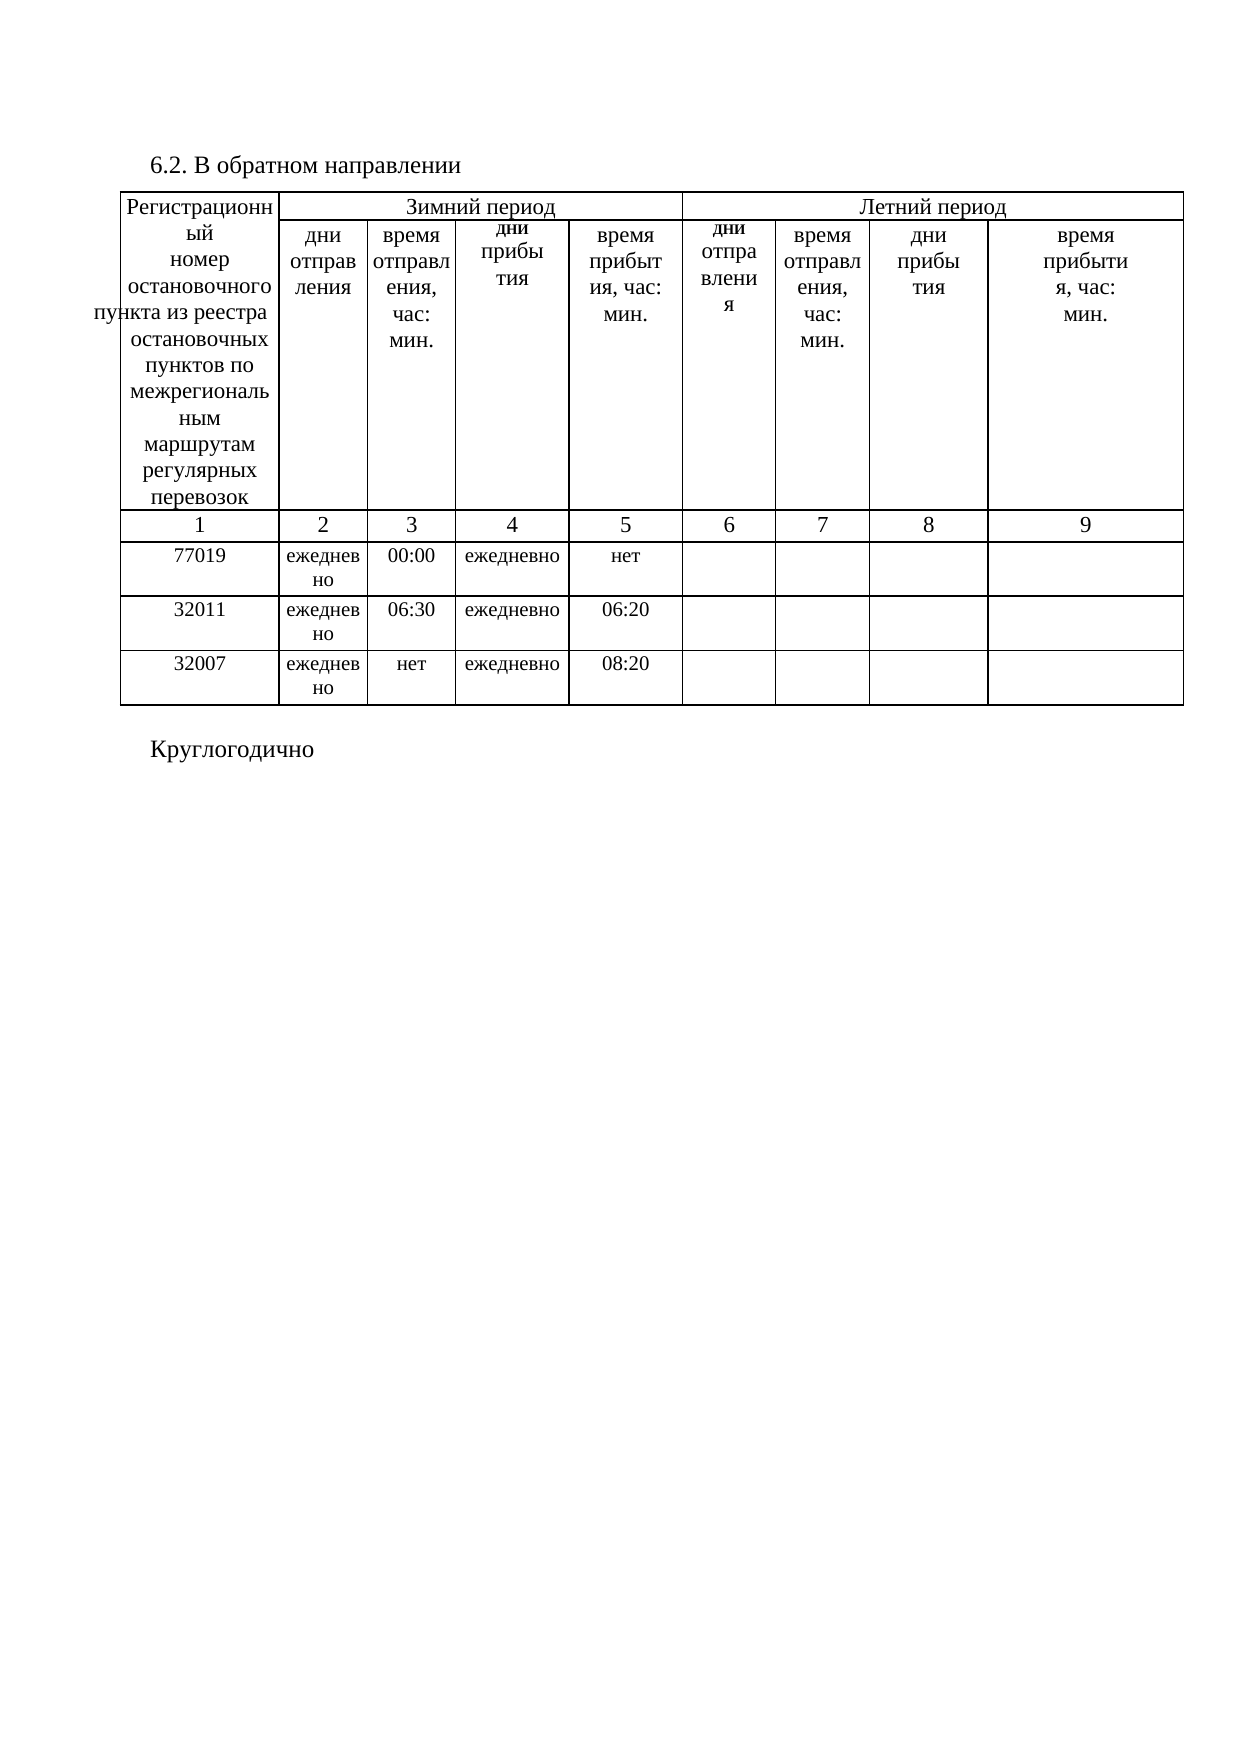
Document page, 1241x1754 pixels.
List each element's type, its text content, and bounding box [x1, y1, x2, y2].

table_cell 08:20 [570, 651, 682, 704]
table_cell нет [570, 543, 682, 595]
table_cell 9 [989, 511, 1183, 541]
table_cell 7 [776, 511, 869, 541]
table_cell ДНИ прибы тия [456, 221, 568, 509]
table_cell [989, 597, 1183, 650]
table_cell 8 [870, 511, 987, 541]
table_cell нет [368, 651, 455, 704]
table_cell время прибыти я, час: мин. [989, 221, 1183, 509]
table_cell ежедневно [456, 543, 568, 595]
table_cell 2 [280, 511, 367, 541]
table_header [121, 193, 278, 509]
table_cell [683, 543, 775, 595]
table_cell ежедневно [456, 651, 568, 704]
table_cell [989, 651, 1183, 704]
table_cell время отправл ения, час: мин. [776, 221, 869, 509]
table_cell 06:20 [570, 597, 682, 650]
table_cell 1 [121, 511, 278, 541]
table_cell 32011 [121, 597, 278, 650]
table_cell 06:30 [368, 597, 455, 650]
table_cell [683, 651, 775, 704]
table_cell время отправл ения, час: мин. [368, 221, 455, 509]
table_cell [870, 543, 987, 595]
table_cell ежедневно [280, 651, 367, 704]
table_cell [683, 597, 775, 650]
table_cell ежедневно [456, 597, 568, 650]
table_cell [776, 597, 869, 650]
table_cell дни отправ ления [280, 221, 367, 509]
table_cell [870, 651, 987, 704]
table_cell 77019 [121, 543, 278, 595]
table_cell 5 [570, 511, 682, 541]
table_cell [989, 543, 1183, 595]
text 6.2. В обратном направлении [150, 150, 1090, 179]
table_cell 00:00 [368, 543, 455, 595]
table_cell 3 [368, 511, 455, 541]
text Круглогодично [150, 734, 1090, 763]
table_cell 32007 [121, 651, 278, 704]
table_cell 6 [683, 511, 775, 541]
table_cell ежедневно [280, 543, 367, 595]
table_header Зимний период [280, 193, 682, 219]
table_cell ежедневно [280, 597, 367, 650]
table_cell ДНИ отпра влени я [683, 221, 775, 509]
table_cell дни прибы тия [870, 221, 987, 509]
table_cell [776, 543, 869, 595]
table_header Летний период [683, 193, 1183, 219]
table_cell [870, 597, 987, 650]
table_cell время прибыт ия, час: мин. [570, 221, 682, 509]
table_cell 4 [456, 511, 568, 541]
table_cell [776, 651, 869, 704]
